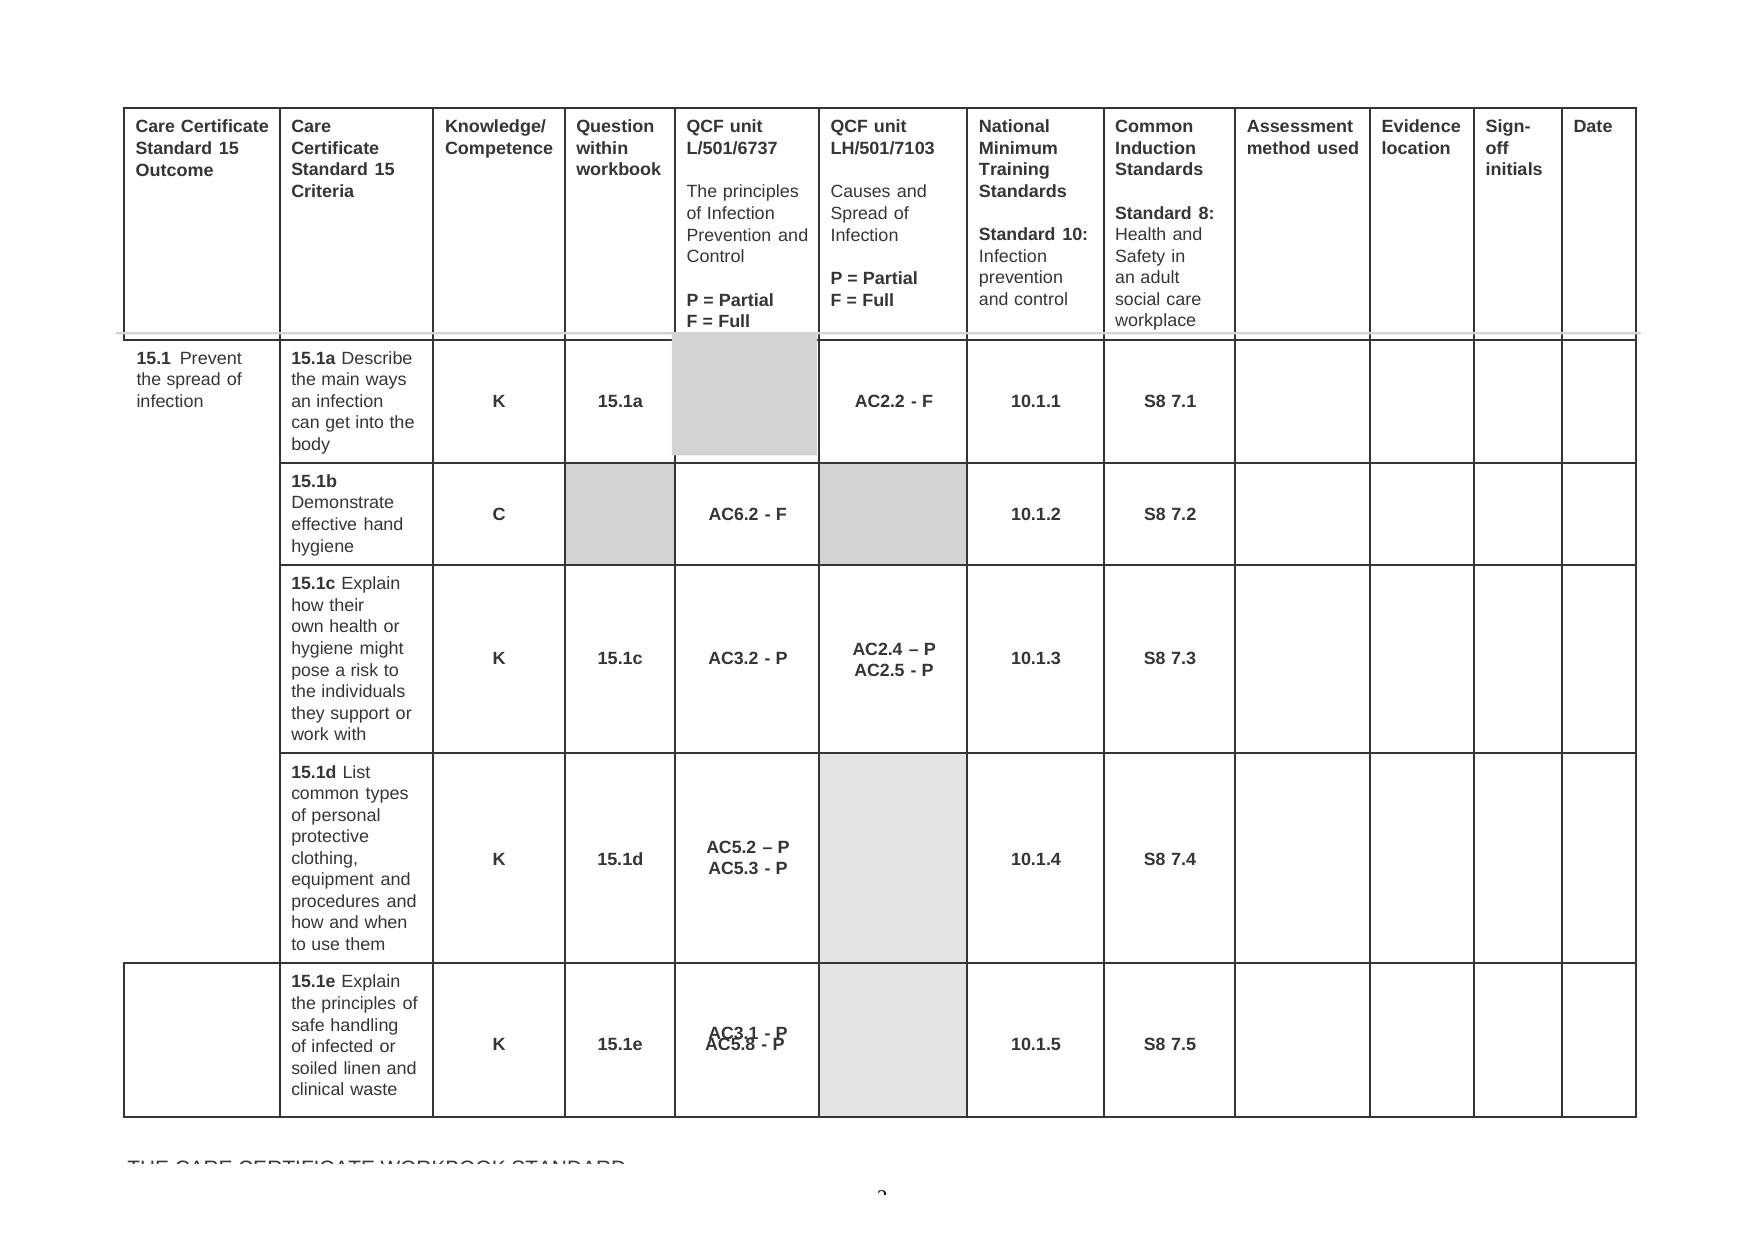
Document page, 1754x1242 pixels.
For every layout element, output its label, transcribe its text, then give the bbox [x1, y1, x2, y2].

text AC5.8 - P [700, 1034, 788, 1054]
